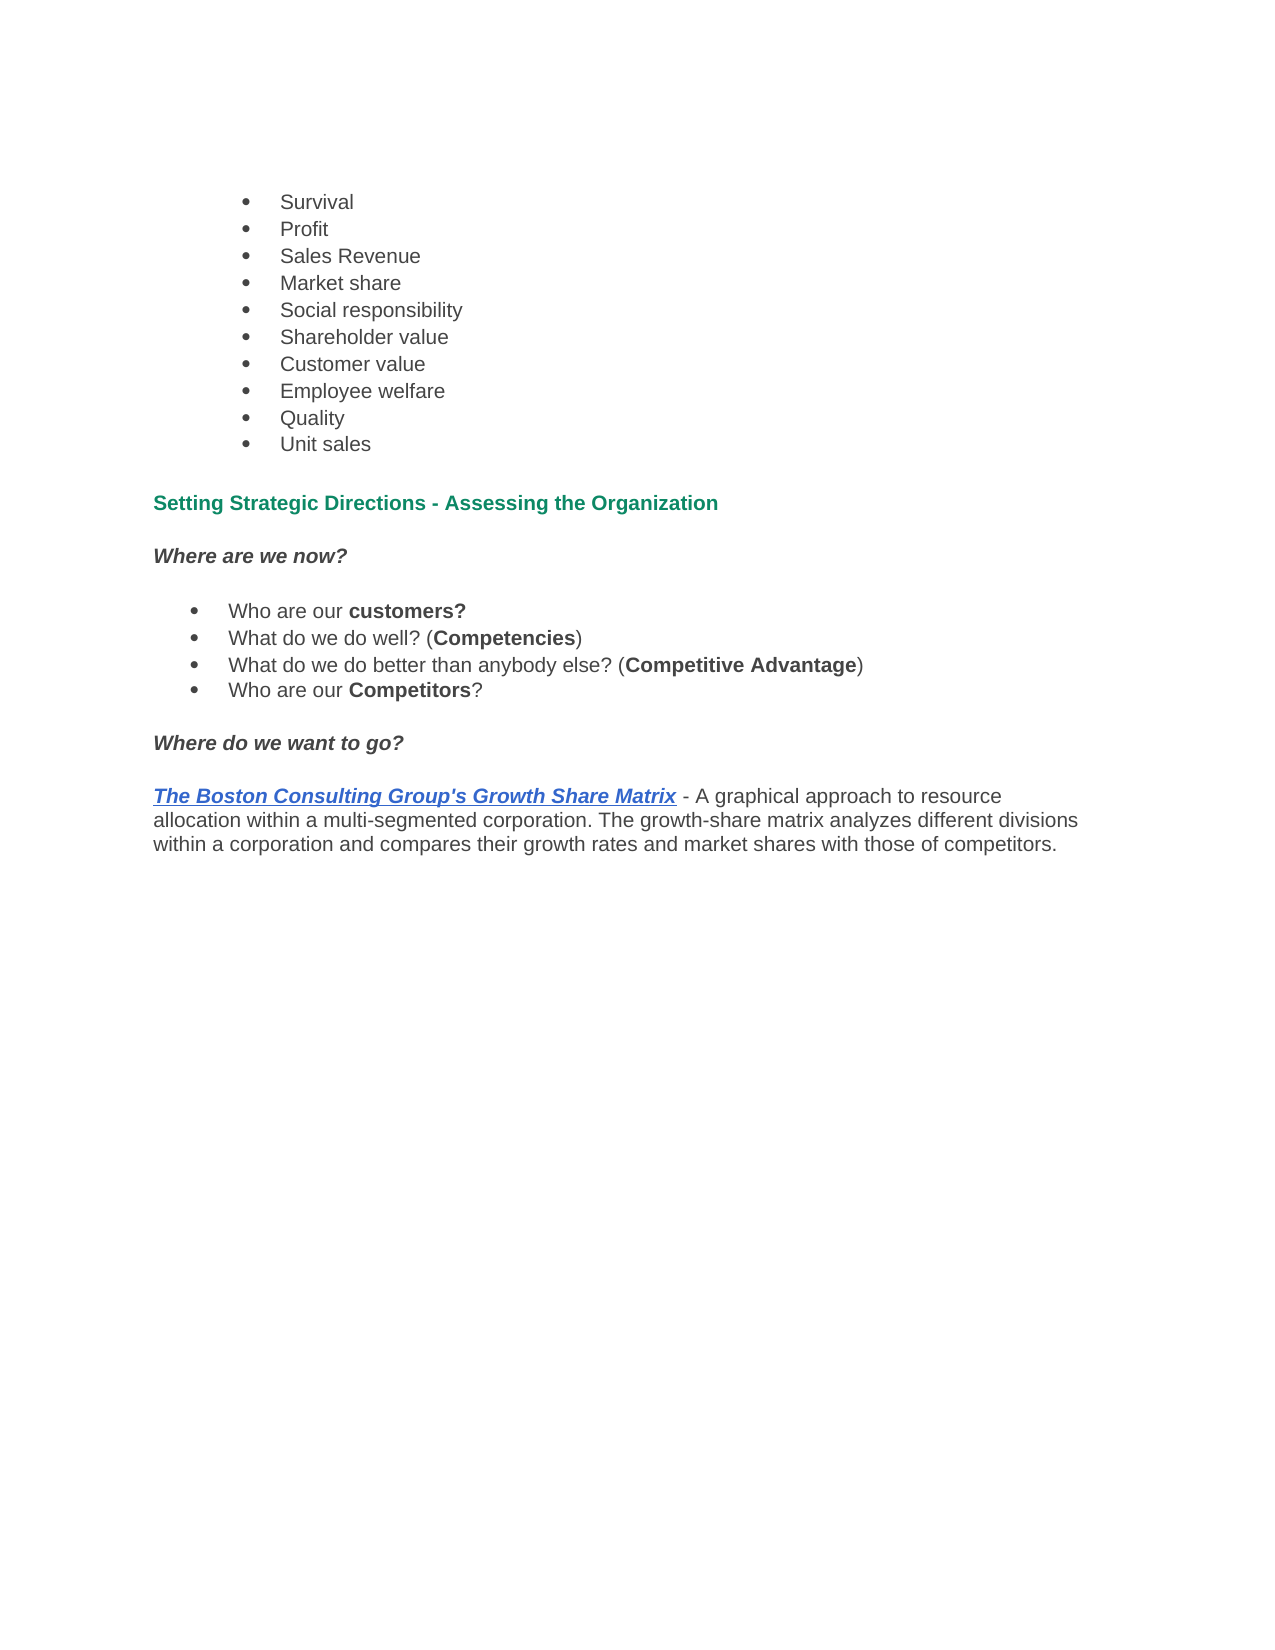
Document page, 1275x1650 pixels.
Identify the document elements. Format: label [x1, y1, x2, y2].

table_cell [150, 150, 1087, 1500]
